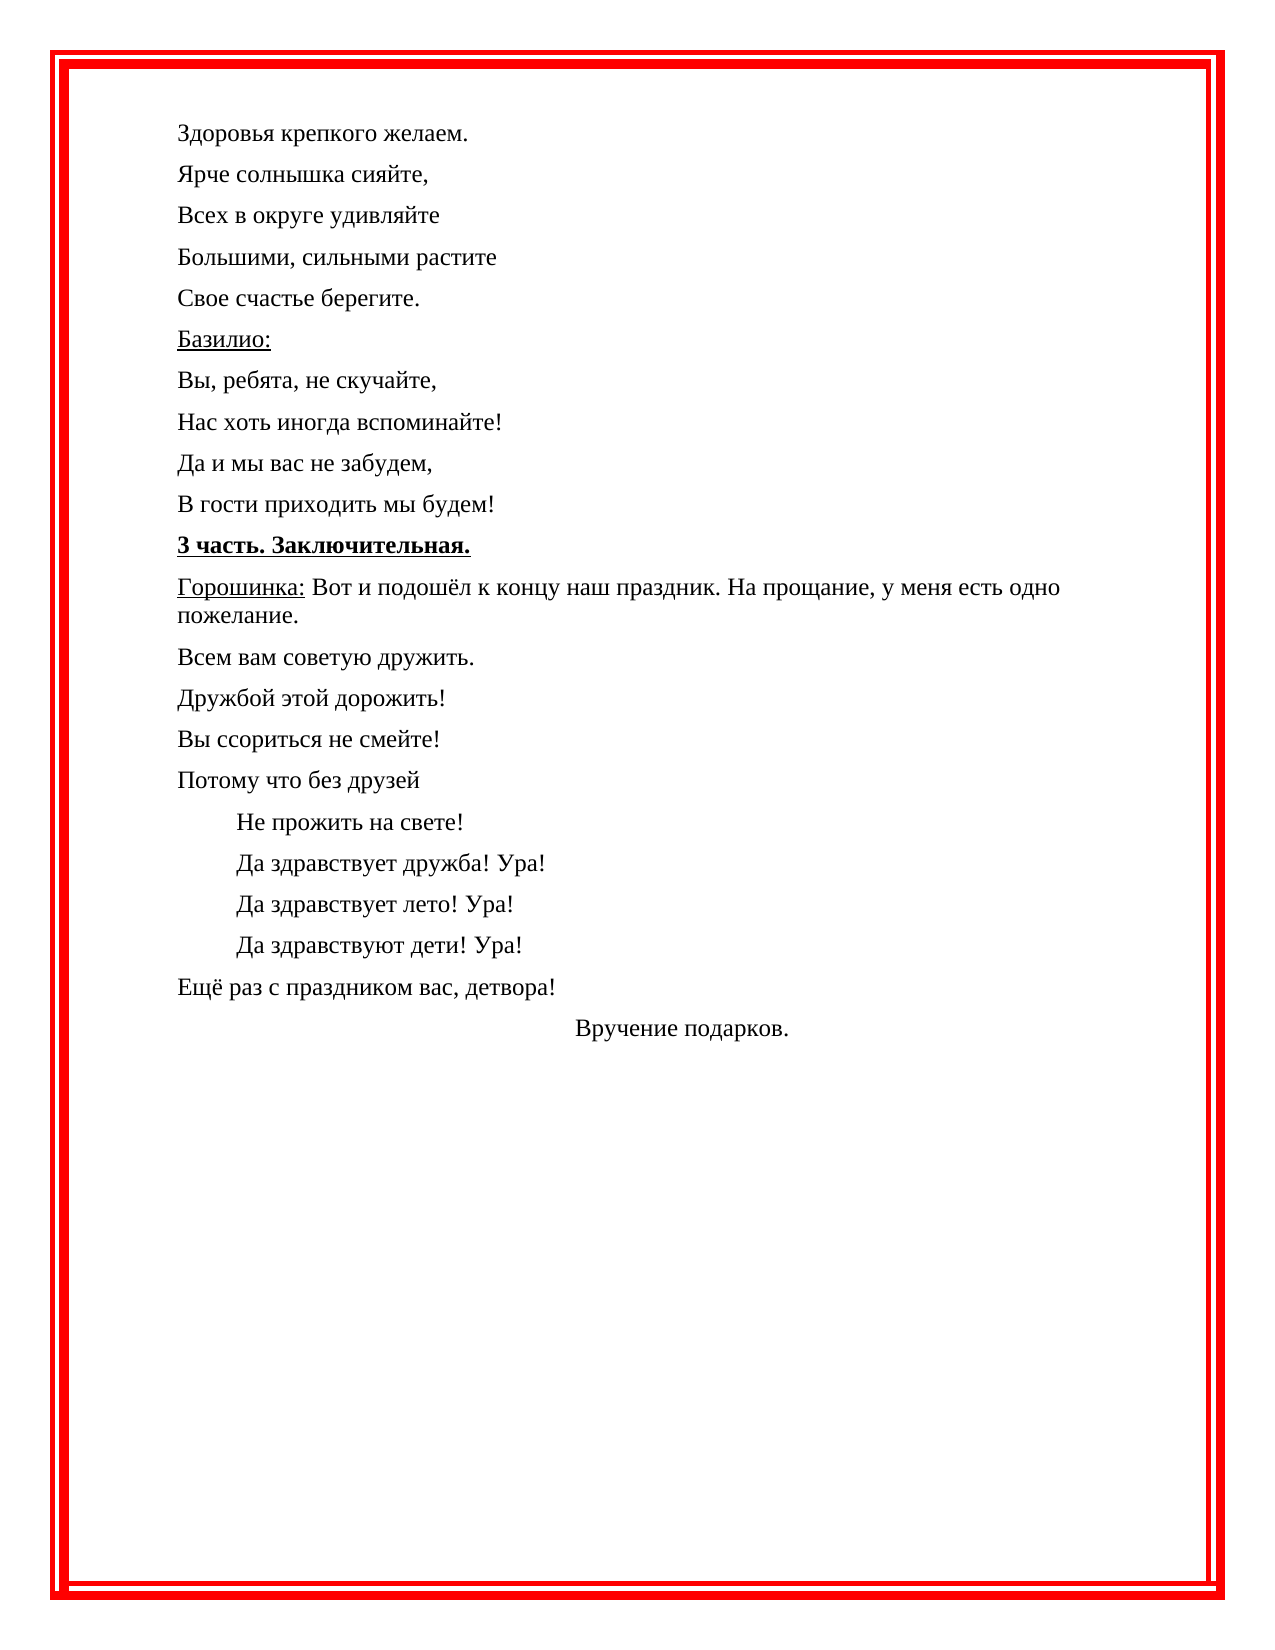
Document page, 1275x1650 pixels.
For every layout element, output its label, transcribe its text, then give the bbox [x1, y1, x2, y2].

text Нас хоть иногда вспоминайте! [177, 407, 1187, 436]
text Да здравствуют дети! Ура! [236, 931, 1127, 959]
text Всем вам советую дружить. [177, 642, 1187, 671]
text Не прожить на свете! [236, 807, 1127, 836]
text Да и мы вас не забудем, [177, 448, 1187, 477]
text Базилио: [177, 324, 1187, 353]
text Большими, сильными растите [177, 242, 1187, 271]
text Потому что без друзей [177, 766, 1187, 794]
text Вручение подарков. [177, 1013, 1187, 1042]
text Ярче солнышка сияйте, [177, 159, 1187, 188]
text 3 часть. Заключительная. [177, 531, 1187, 559]
text Да здравствует дружба! Ура! [236, 848, 1127, 877]
text В гости приходить мы будем! [177, 489, 1187, 518]
text Всех в округе удивляйте [177, 201, 1187, 229]
text Дружбой этой дорожить! [177, 683, 1187, 712]
text Вы ссориться не смейте! [177, 724, 1187, 753]
text Горошинка: Вот и подошёл к концу наш праздник. На прощание, у меня есть одно пожелание. [177, 572, 1187, 629]
text Ещё раз с праздником вас, детвора! [177, 972, 1187, 1001]
text Здоровья крепкого желаем. [177, 118, 1187, 147]
text Вы, ребята, не скучайте, [177, 366, 1187, 394]
text Свое счастье берегите. [177, 283, 1187, 312]
text Да здравствует лето! Ура! [236, 889, 1127, 918]
